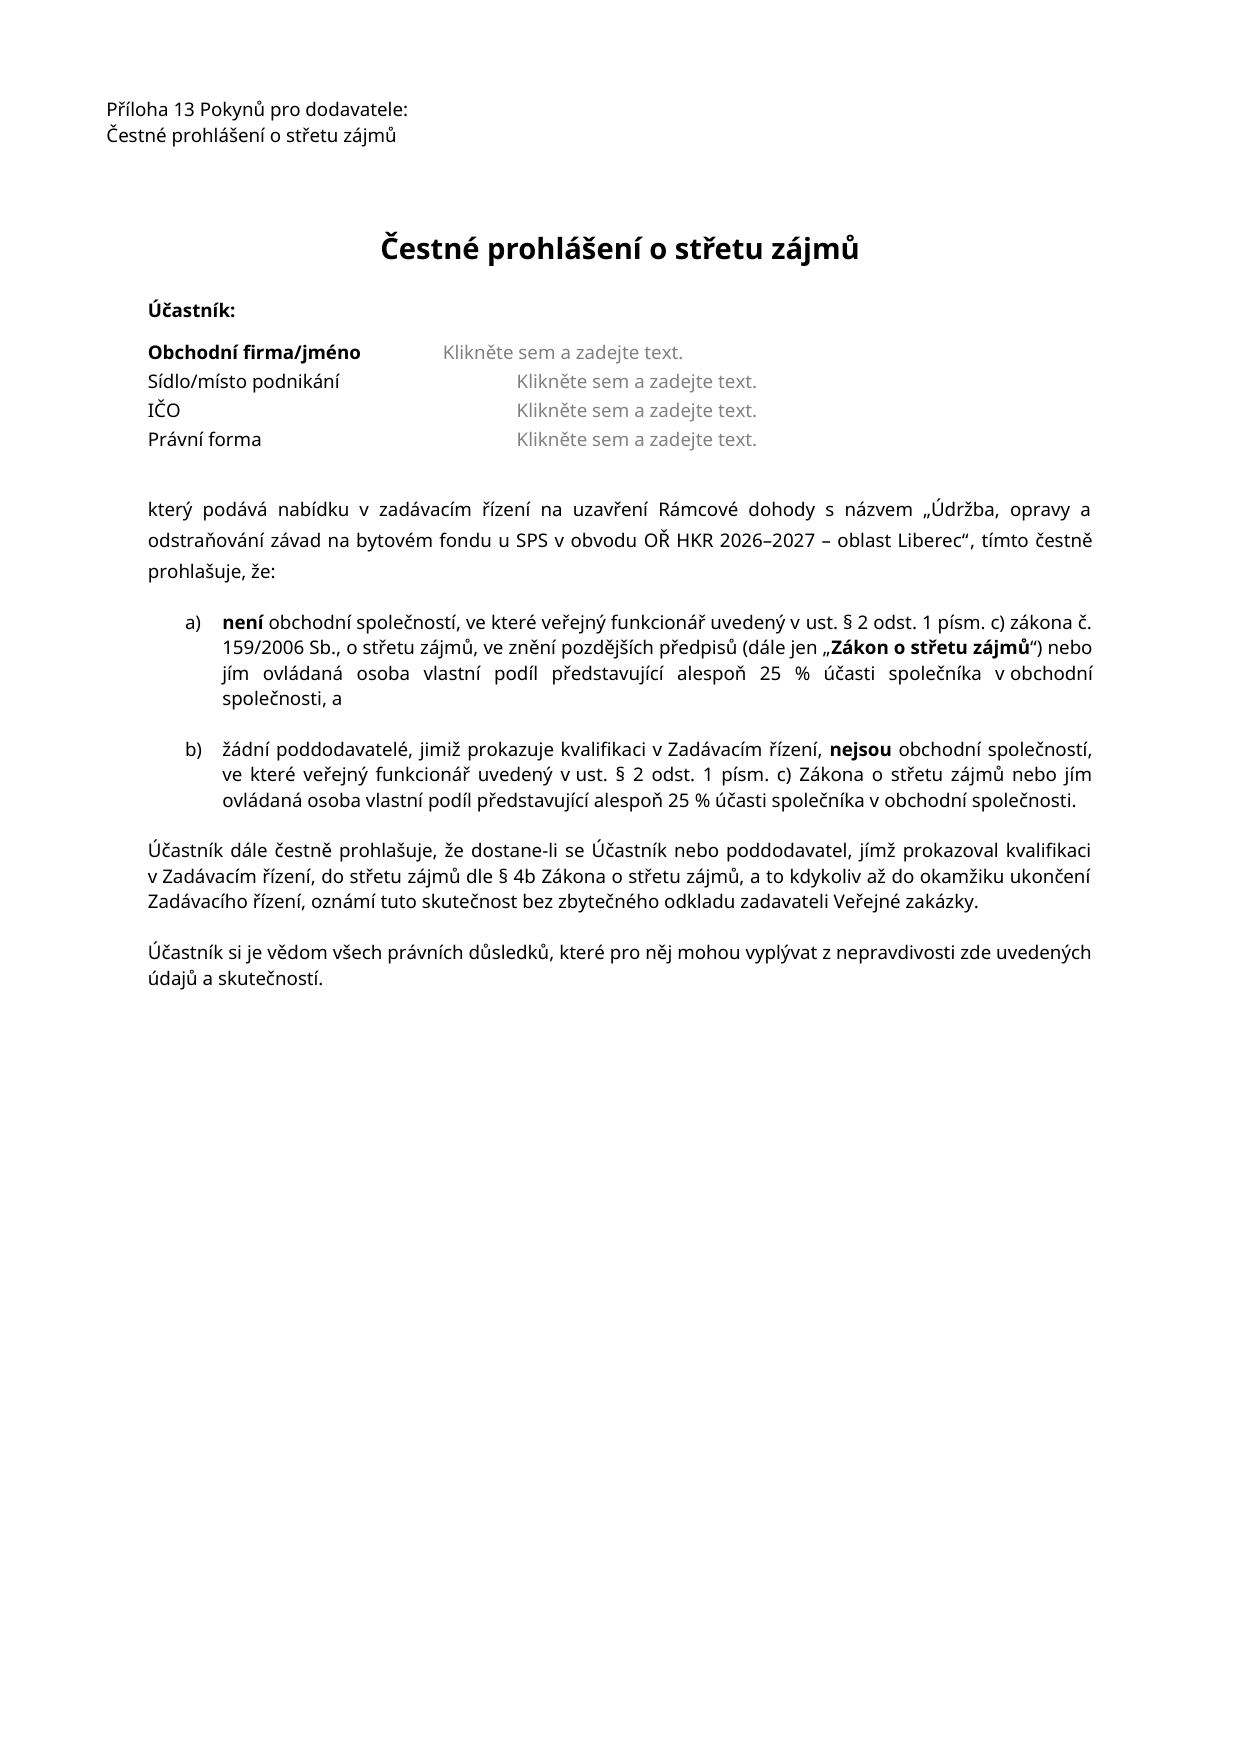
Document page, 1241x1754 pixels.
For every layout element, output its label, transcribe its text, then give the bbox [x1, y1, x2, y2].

text Účastník dále čestně prohlašuje, že dostane-li se Účastník nebo poddodavatel, jímž prokazoval kvalifikaci v Zadávacím řízení, do střetu zájmů dle § 4b Zákona o střetu zájmů, a to kdykoliv až do okamžiku ukončení Zadávacího řízení, oznámí tuto skutečnost bez zbytečného odkladu zadavateli Veřejné zakázky. [148, 838, 1093, 914]
list není obchodní společností, ve které veřejný funkcionář uvedený v ust. § 2 odst. 1 písm. c) zákona č. 159/2006 Sb., o střetu zájmů, ve znění pozdějších předpisů (dále jen „Zákon o střetu zájmů“) nebo jím ovládaná osoba vlastní podíl představující alespoň 25 % účasti společníka v obchodní společnosti, a [185, 609, 1093, 711]
text který podává nabídku v zadávacím řízení na uzavření Rámcové dohody s názvem „Údržba, opravy a odstraňování závad na bytovém fondu u SPS v obvodu OŘ HKR 2026–2027 – oblast Liberec“, tímto čestně prohlašuje, že: [148, 490, 1093, 584]
text Účastník si je vědom všech právních důsledků, které pro něj mohou vyplývat z nepravdivosti zde uvedených údajů a skutečností. [148, 939, 1093, 990]
text IČO [148, 394, 1093, 423]
list žádní poddodavatelé, jimiž prokazuje kvalifikaci v Zadávacím řízení, nejsou obchodní společností, ve které veřejný funkcionář uvedený v ust. § 2 odst. 1 písm. c) Zákona o střetu zájmů nebo jím ovládaná osoba vlastní podíl představující alespoň 25 % účasti společníka v obchodní společnosti. [185, 736, 1093, 813]
text Sídlo/místo podnikání [148, 365, 1093, 394]
text Obchodní firma/jméno [148, 336, 1093, 365]
text Účastník: [148, 293, 1093, 324]
text Právní forma [148, 423, 1093, 452]
title Čestné prohlášení o střetu zájmů [148, 228, 1093, 268]
